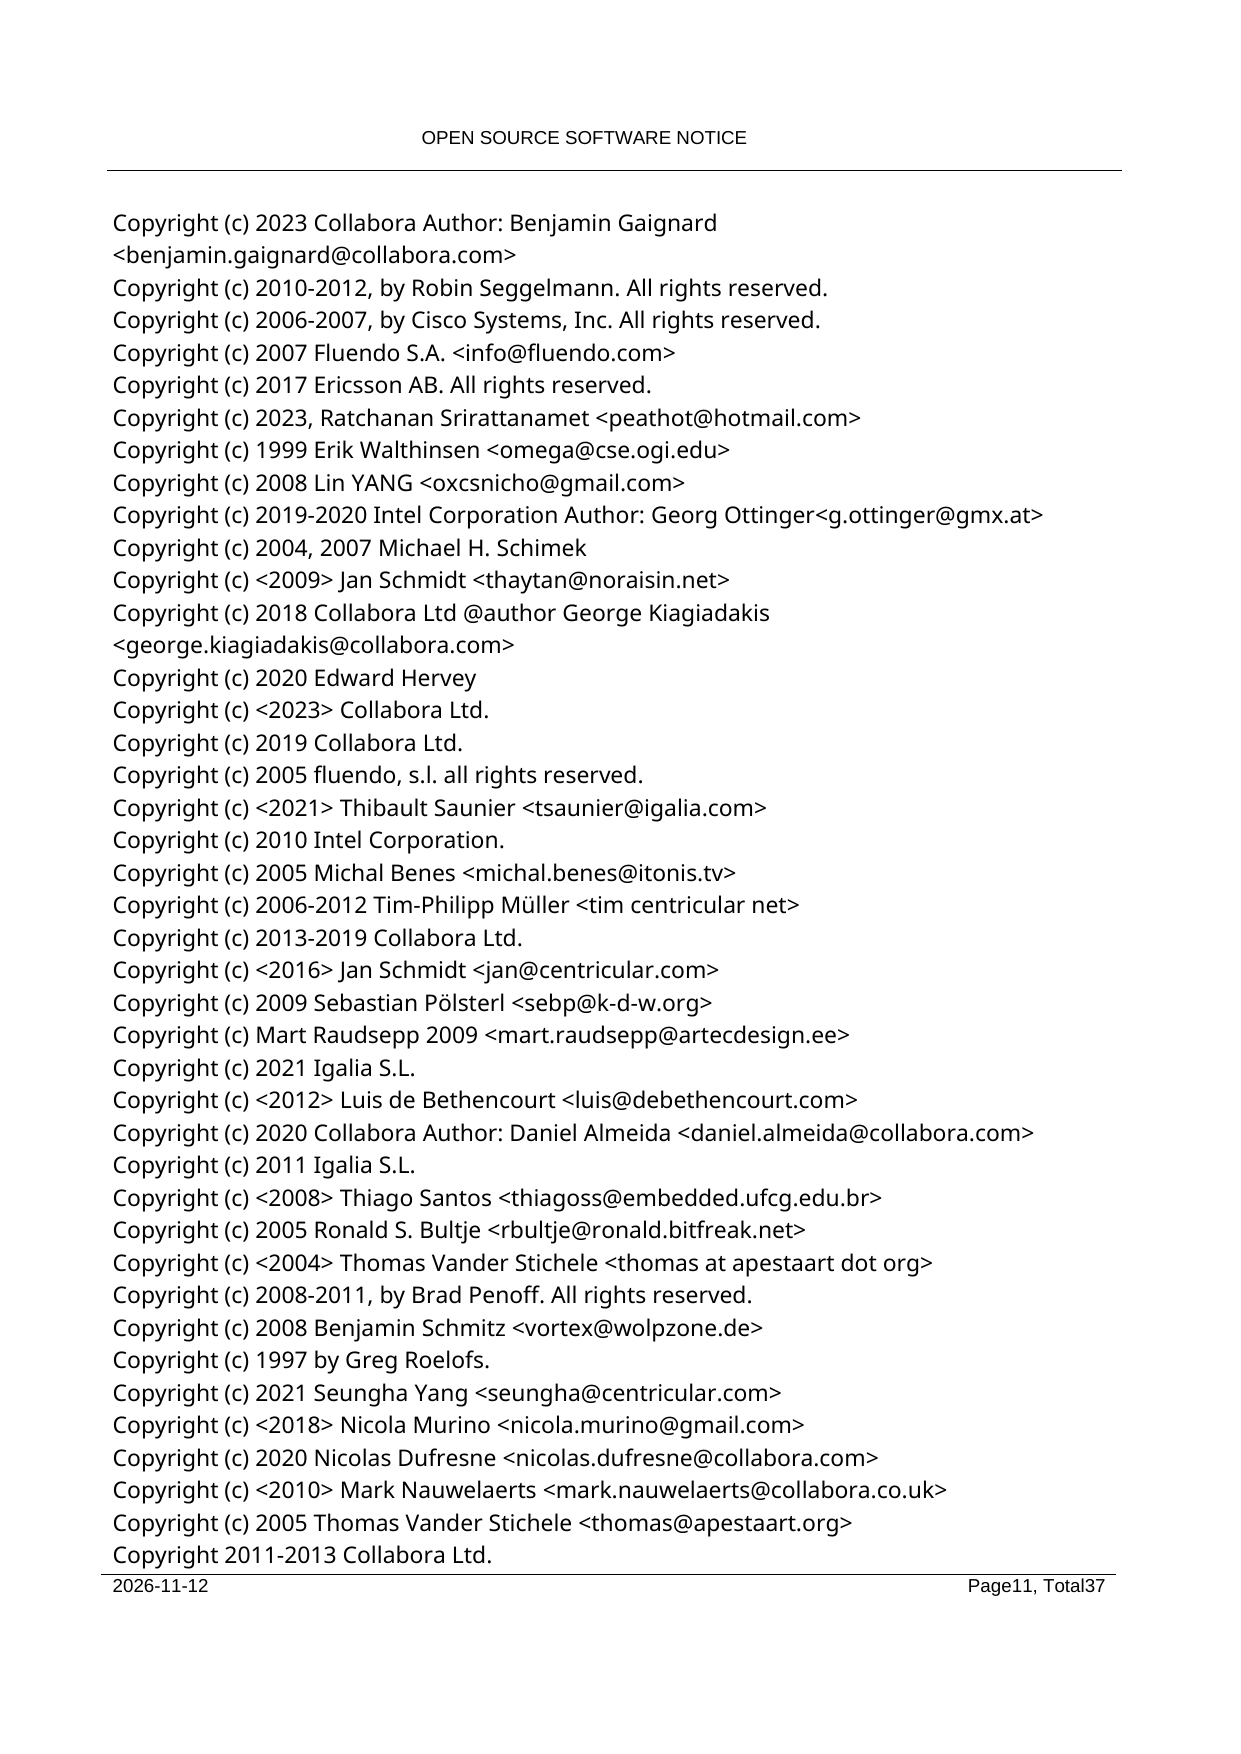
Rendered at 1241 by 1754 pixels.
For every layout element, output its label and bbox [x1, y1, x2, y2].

text [112, 206, 1128, 1571]
